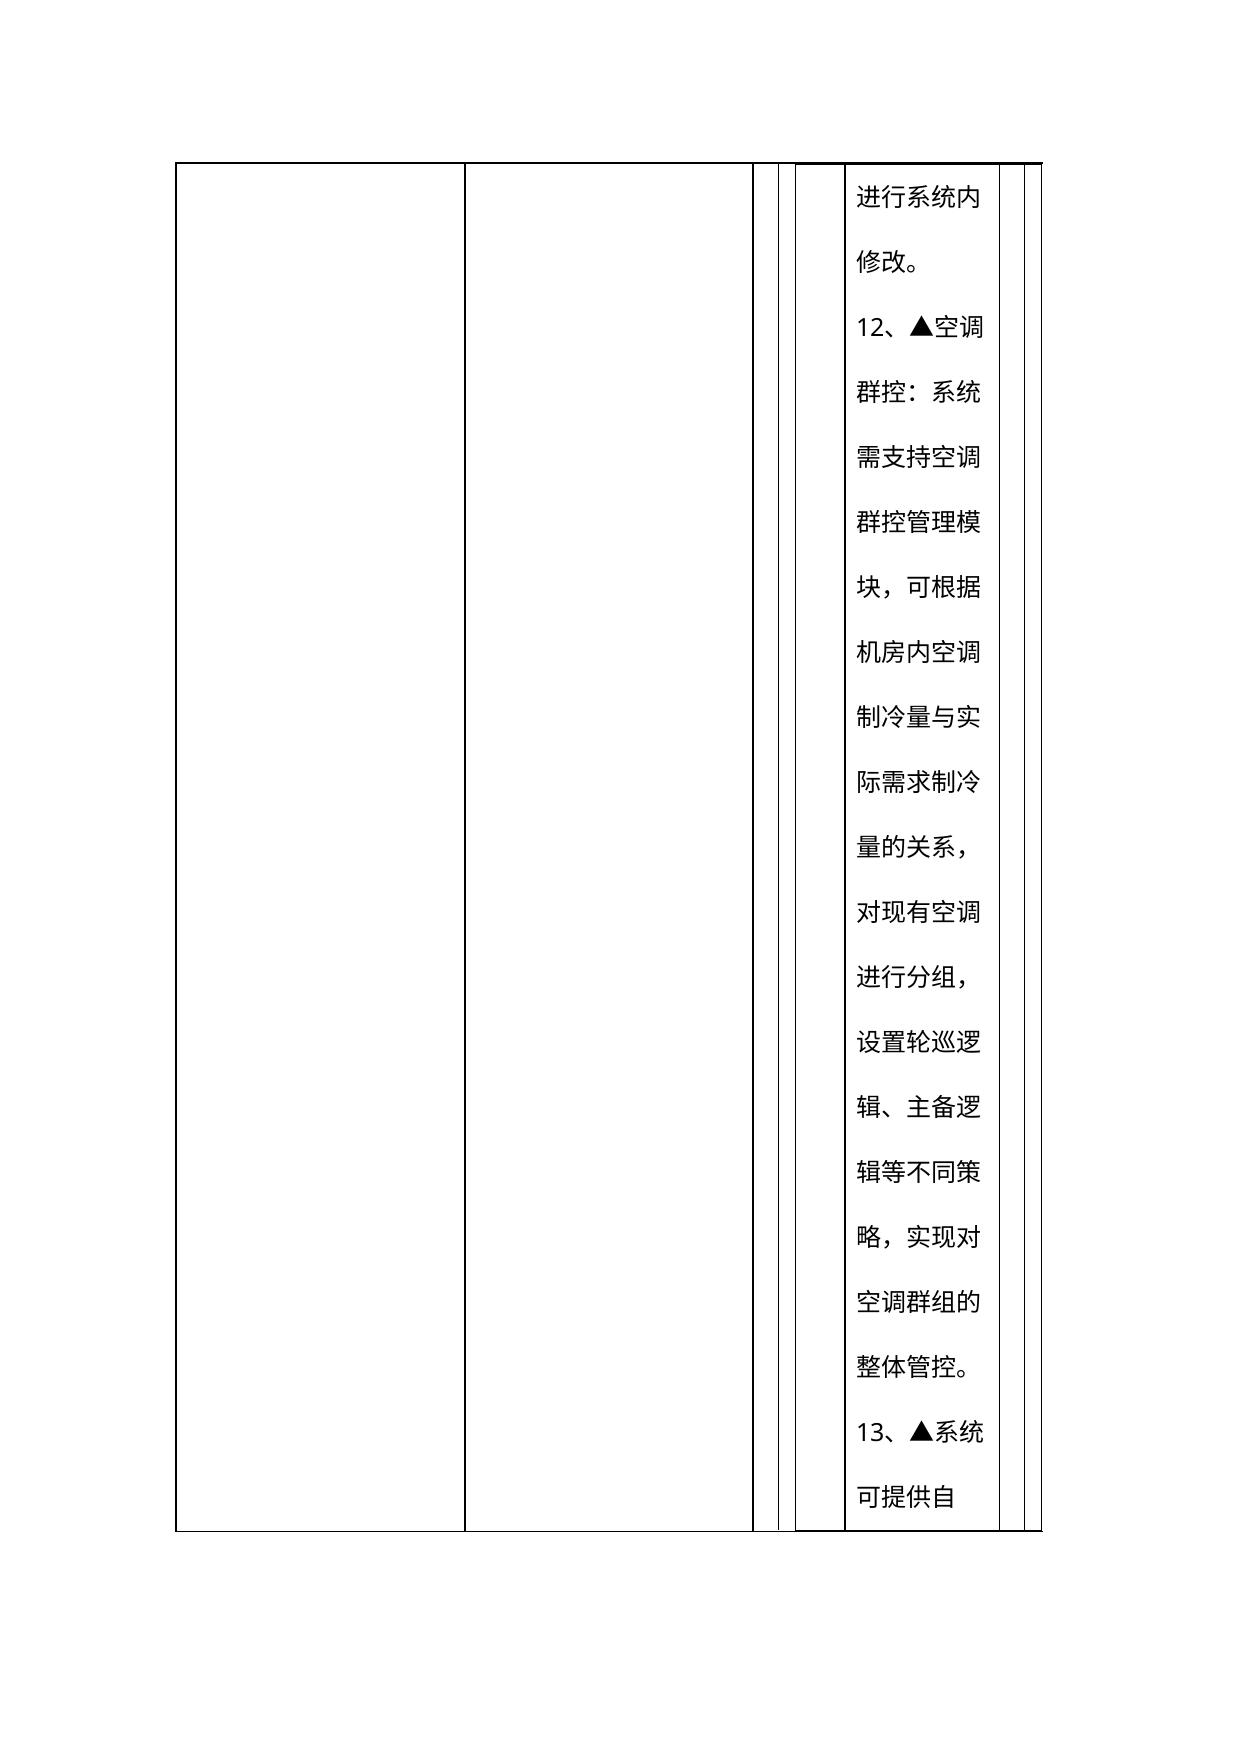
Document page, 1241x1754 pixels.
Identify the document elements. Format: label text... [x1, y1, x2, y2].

table_cell 1 [466, 164, 752, 1531]
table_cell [846, 165, 999, 1530]
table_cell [1025, 165, 1041, 1530]
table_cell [754, 164, 795, 1531]
table_cell [177, 164, 464, 1531]
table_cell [796, 165, 844, 1530]
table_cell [1000, 165, 1024, 1530]
